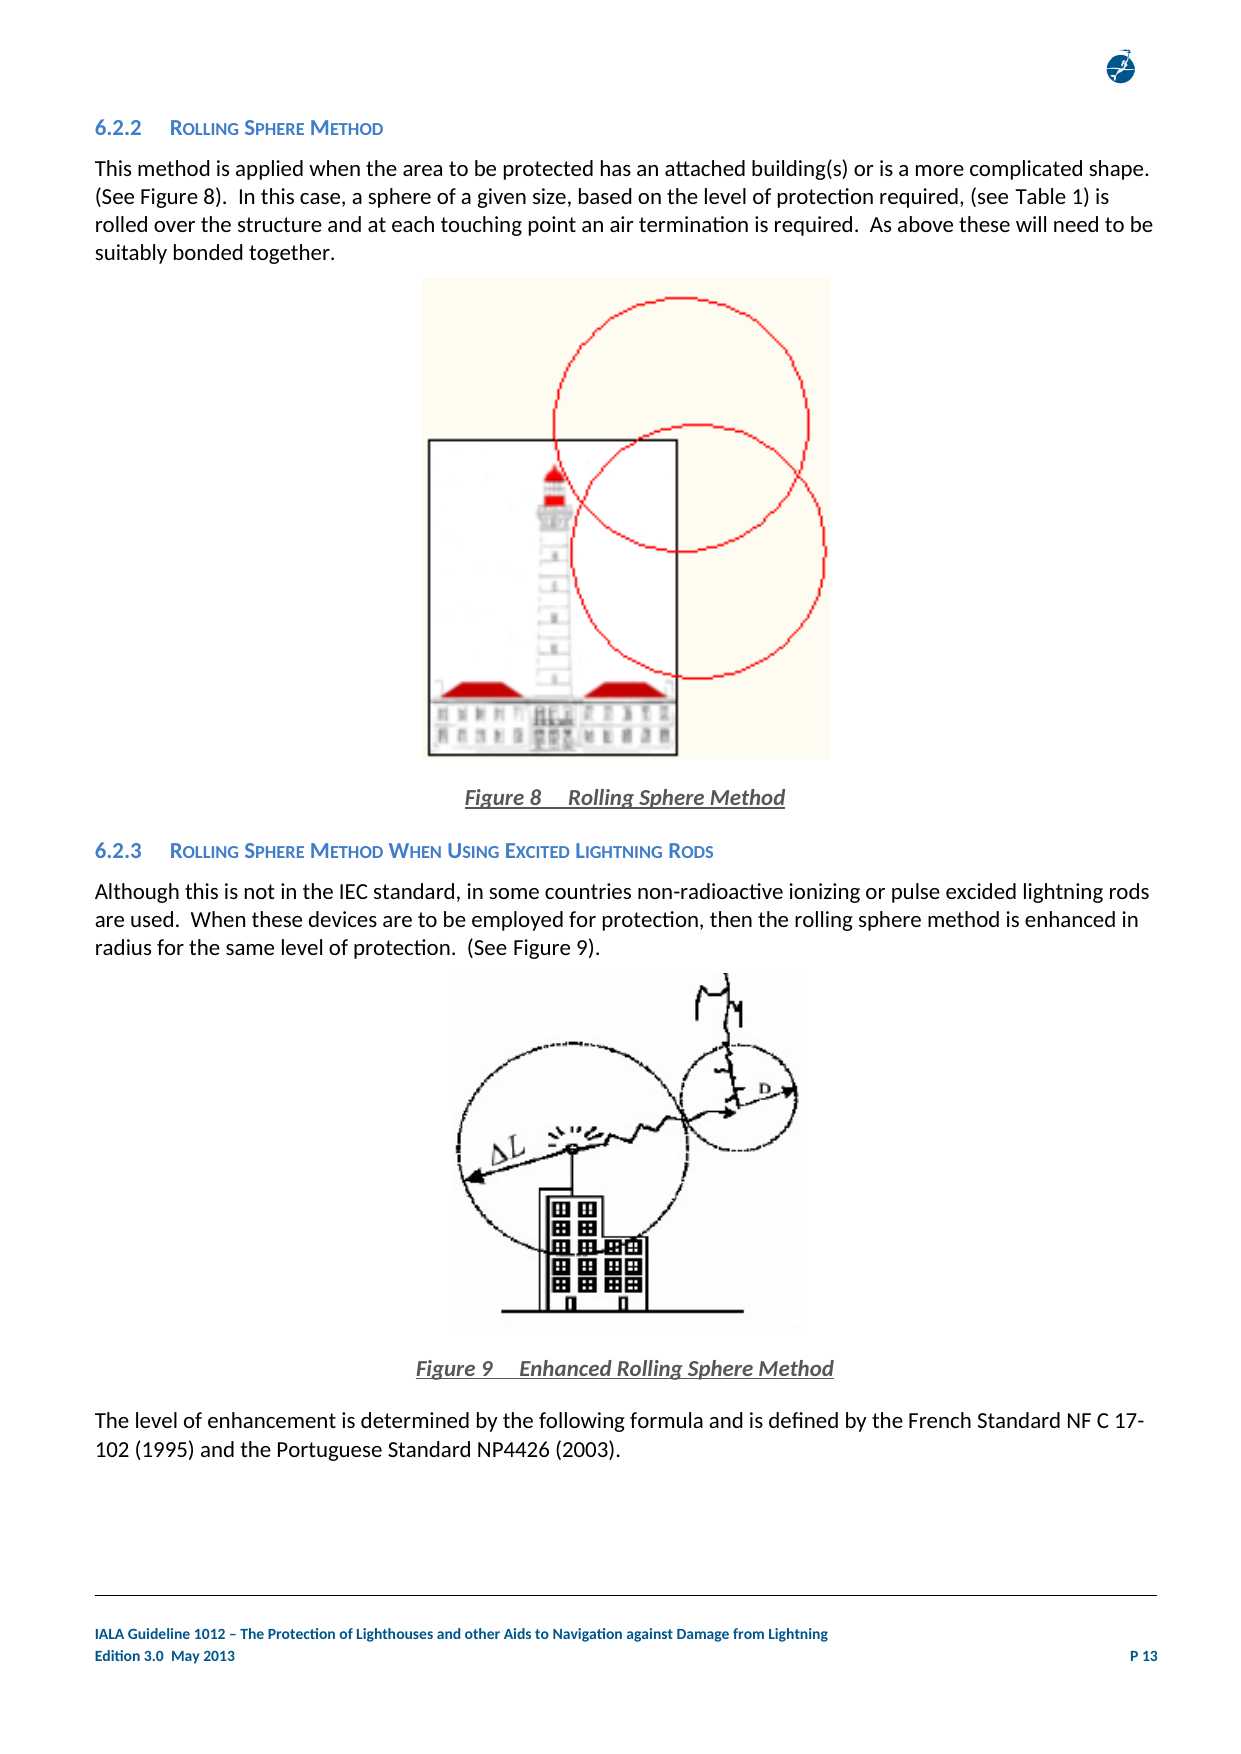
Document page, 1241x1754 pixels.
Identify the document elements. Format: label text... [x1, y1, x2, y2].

text Although this is not in the IEC standard, in some countries non-radioactive ionizing or pulse excided lightning rods are used. When these devices are to be employed for protection, then the rolling sphere method is enhanced in radius for the same level of protection. (See Figure 9). [94, 877, 1157, 961]
picture [450, 973, 802, 1329]
picture [1075, 0, 1194, 118]
subtitle Rolling Sphere Method [94, 113, 1157, 142]
text This method is applied when the area to be protected has an attached building(s) or is a more complicated shape. (See Figure 8). In this case, a sphere of a given size, based on the level of protection required, (see Table 1) is rolled over the structure and at each touching point an air termination is required. As above these will need to be suitably bonded together. [94, 154, 1157, 266]
text Enhanced Rolling Sphere Method [94, 1354, 1157, 1382]
text Rolling Sphere Method [94, 783, 1157, 811]
subtitle Rolling Sphere Method When Using Excited Lightning Rods [94, 836, 1157, 864]
text The level of enhancement is determined by the following formula and is defined by the French Standard NF C 17-102 (1995) and the Portuguese Standard NP4426 (2003). [94, 1407, 1157, 1463]
